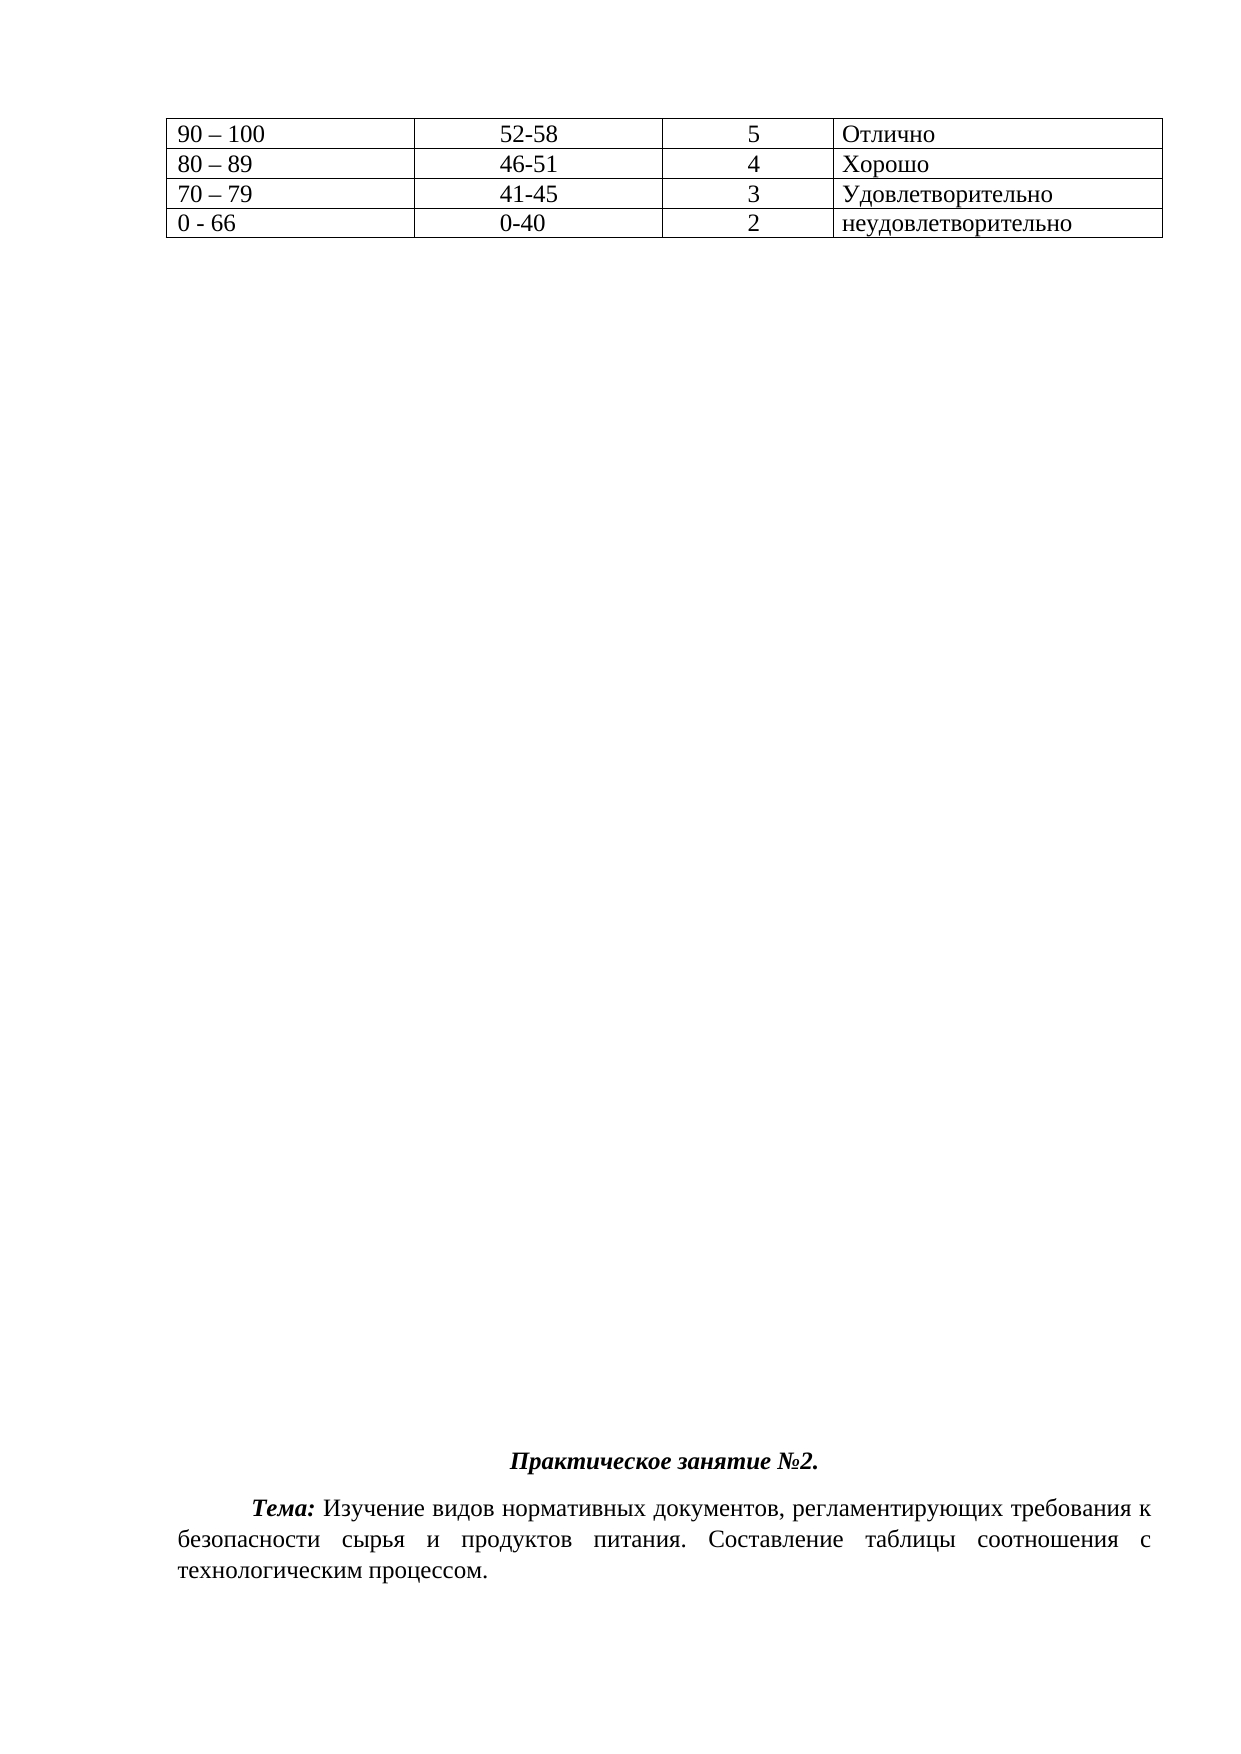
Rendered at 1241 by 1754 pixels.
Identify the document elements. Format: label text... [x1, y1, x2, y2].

table_cell 52-58 [415, 119, 662, 148]
text Практическое занятие №2. [177, 1446, 1152, 1474]
table_cell неудовлетворительно [834, 209, 1162, 237]
text Тема: Изучение видов нормативных документов, регламентирующих требования к безопасности сырья и продуктов питания. Составление таблицы соотношения с технологическим процессом. [177, 1493, 1152, 1584]
table_cell 70 – 79 [167, 179, 414, 207]
table_cell 5 [663, 119, 833, 148]
table_cell 2 [663, 209, 833, 237]
table_cell 46-51 [415, 149, 662, 178]
table_cell Отлично [834, 119, 1162, 148]
table_cell Удовлетворительно [834, 179, 1162, 207]
table_cell 80 – 89 [167, 149, 414, 178]
table_cell 4 [663, 149, 833, 178]
table_cell Хорошо [834, 149, 1162, 178]
table_cell 41-45 [415, 179, 662, 207]
table_cell 90 – 100 [167, 119, 414, 148]
table_cell 3 [663, 179, 833, 207]
table_cell 0 - 66 [167, 209, 414, 237]
table_cell 0-40 [415, 209, 662, 237]
